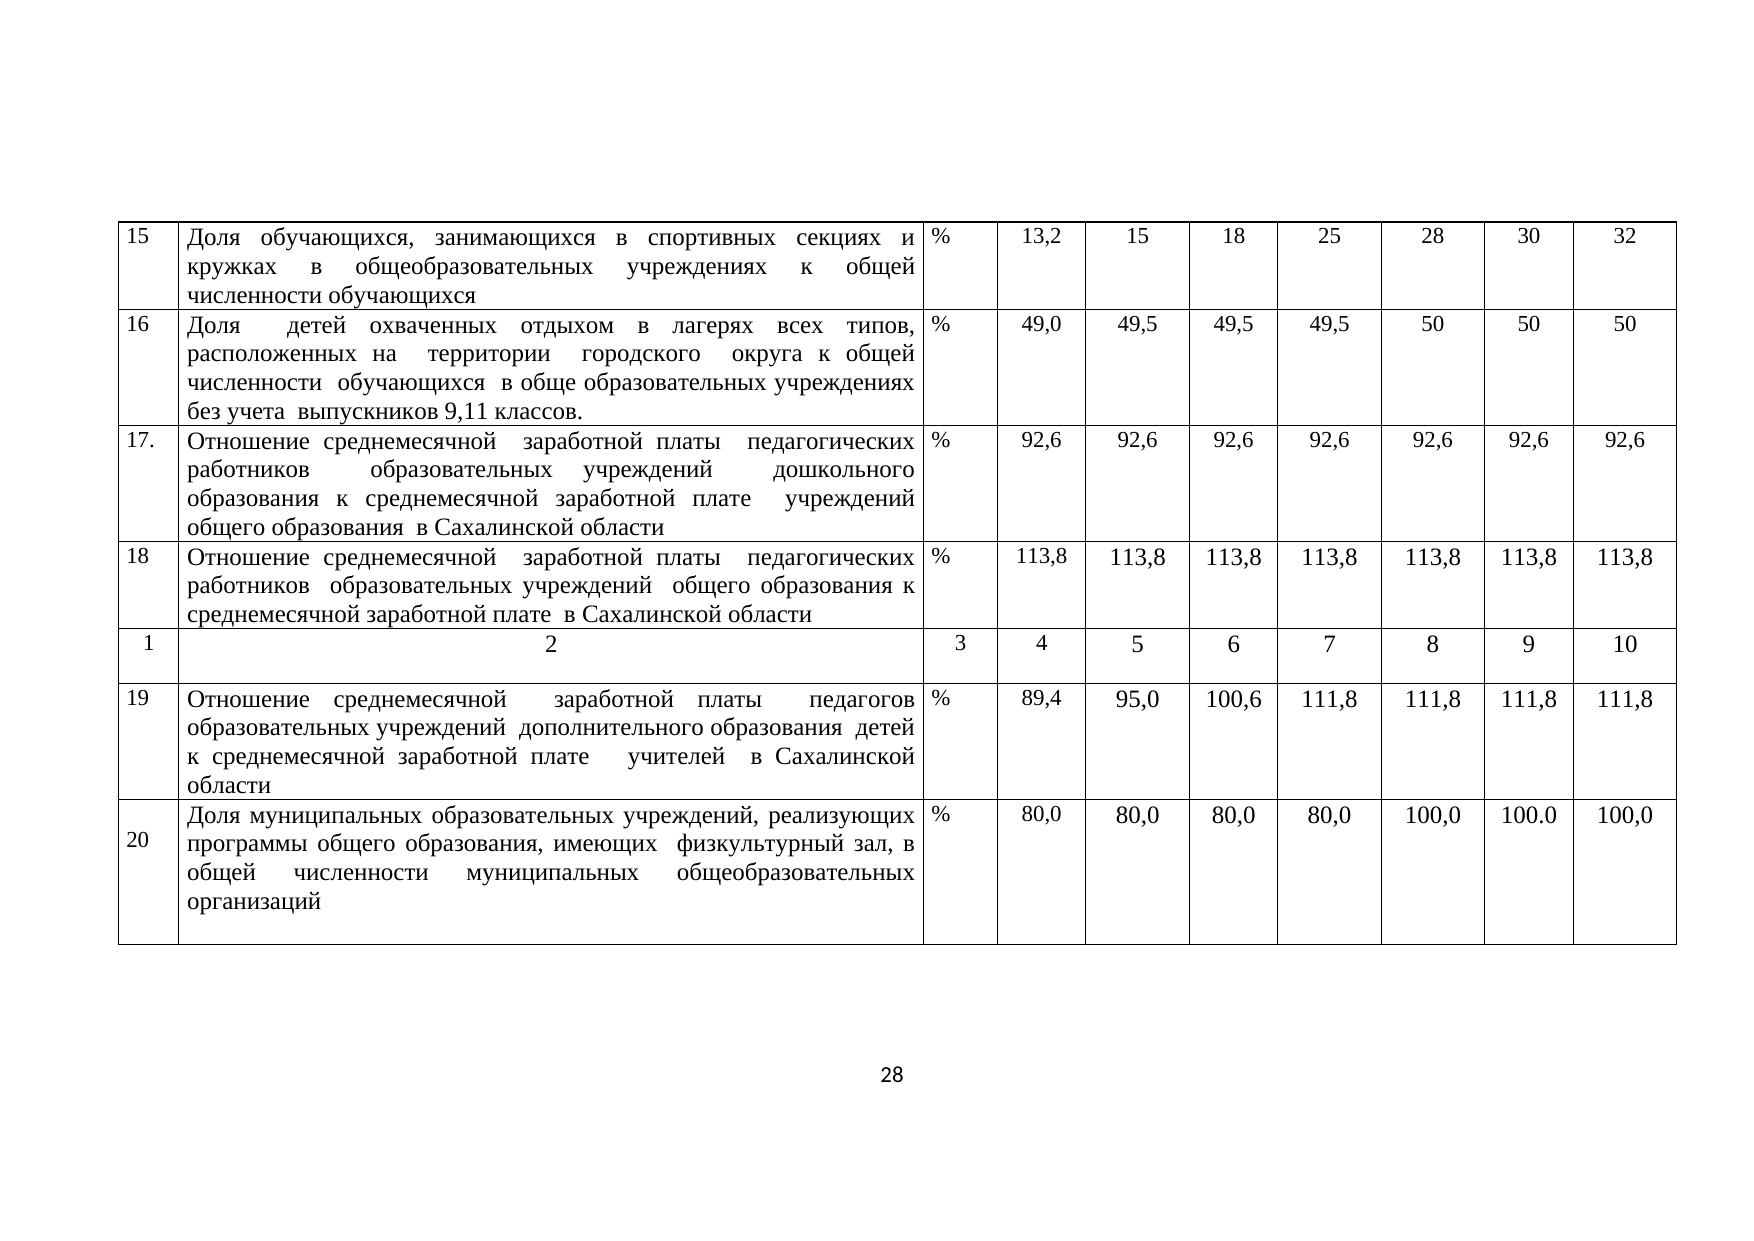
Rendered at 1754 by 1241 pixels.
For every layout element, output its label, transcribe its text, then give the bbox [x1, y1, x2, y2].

table_cell 80,0 [998, 800, 1085, 943]
table_cell 49,5 [1086, 310, 1189, 425]
table_cell 18 [1190, 223, 1277, 309]
table_cell 100,6 [1190, 684, 1277, 799]
table_cell 15 [119, 223, 178, 309]
table_cell 32 [1574, 223, 1676, 309]
table_cell 30 [1485, 223, 1573, 309]
table_cell 113,8 [1278, 542, 1381, 628]
table_cell 100,0 [1382, 800, 1484, 943]
table_cell % [924, 800, 997, 943]
table_cell 92,6 [1574, 426, 1676, 541]
table_cell 92,6 [1485, 426, 1573, 541]
table_cell Доля муниципальных образовательных учреждений, реализующих программы общего образования, имеющих физкультурный зал, в общей численности муниципальных общеобразовательных организаций [179, 800, 923, 943]
table_cell 25 [1278, 223, 1381, 309]
table_cell 113,8 [1382, 542, 1484, 628]
table_cell 3 [924, 629, 997, 683]
table_cell 92,6 [1086, 426, 1189, 541]
table_cell % [924, 426, 997, 541]
table_cell 9 [1485, 629, 1573, 683]
table_cell 113,8 [1574, 542, 1676, 628]
table_cell 92,6 [1382, 426, 1484, 541]
table_cell 111,8 [1485, 684, 1573, 799]
table_cell % [924, 684, 997, 799]
table_cell 50 [1574, 310, 1676, 425]
table_cell % [924, 223, 997, 309]
table_cell Отношение среднемесячной заработной платы педагогов образовательных учреждений дополнительного образования детей к среднемесячной заработной плате учителей в Сахалинской области [179, 684, 923, 799]
table_cell 95,0 [1086, 684, 1189, 799]
table_cell 113,8 [1485, 542, 1573, 628]
table_cell 4 [998, 629, 1085, 683]
table_cell 100,0 [1574, 800, 1676, 943]
table_cell 113,8 [1086, 542, 1189, 628]
table_cell % [924, 542, 997, 628]
table_cell Доля детей охваченных отдыхом в лагерях всех типов, расположенных на территории городского округа к общей численности обучающихся в обще образовательных учреждениях без учета выпускников 9,11 классов. [179, 310, 923, 425]
table_cell 89,4 [998, 684, 1085, 799]
table_cell 18 [119, 542, 178, 628]
table_cell Доля обучающихся, занимающихся в спортивных секциях и кружках в общеобразовательных учреждениях к общей численности обучающихся [179, 223, 923, 309]
table_cell 92,6 [1278, 426, 1381, 541]
table_cell 8 [1382, 629, 1484, 683]
table_cell 80,0 [1278, 800, 1381, 943]
table_cell Отношение среднемесячной заработной платы педагогических работников образовательных учреждений дошкольного образования к среднемесячной заработной плате учреждений общего образования в Сахалинской области [179, 426, 923, 541]
table_cell 111,8 [1278, 684, 1381, 799]
table_cell % [924, 310, 997, 425]
table_cell 10 [1574, 629, 1676, 683]
table_cell 19 [119, 684, 178, 799]
table_cell 100.0 [1485, 800, 1573, 943]
table_cell 1 [119, 629, 178, 683]
table_cell 7 [1278, 629, 1381, 683]
table_cell 111,8 [1382, 684, 1484, 799]
table_cell 5 [1086, 629, 1189, 683]
table_cell 111,8 [1574, 684, 1676, 799]
table_cell 17. [119, 426, 178, 541]
table_cell 80,0 [1086, 800, 1189, 943]
table_cell 92,6 [1190, 426, 1277, 541]
table_cell 2 [179, 629, 923, 683]
table_cell 6 [1190, 629, 1277, 683]
table_cell 92,6 [998, 426, 1085, 541]
table_cell 49,5 [1278, 310, 1381, 425]
table_cell 80,0 [1190, 800, 1277, 943]
table_cell 15 [1086, 223, 1189, 309]
table_cell 49,5 [1190, 310, 1277, 425]
table_cell 16 [119, 310, 178, 425]
table_cell 49,0 [998, 310, 1085, 425]
table_cell 13,2 [998, 223, 1085, 309]
table_cell 113,8 [998, 542, 1085, 628]
table_cell 113,8 [1190, 542, 1277, 628]
table_cell 50 [1382, 310, 1484, 425]
table_cell Отношение среднемесячной заработной платы педагогических работников образовательных учреждений общего образования к среднемесячной заработной плате в Сахалинской области [179, 542, 923, 628]
table_cell 20 [119, 800, 178, 943]
table_cell 50 [1485, 310, 1573, 425]
table_cell 28 [1382, 223, 1484, 309]
